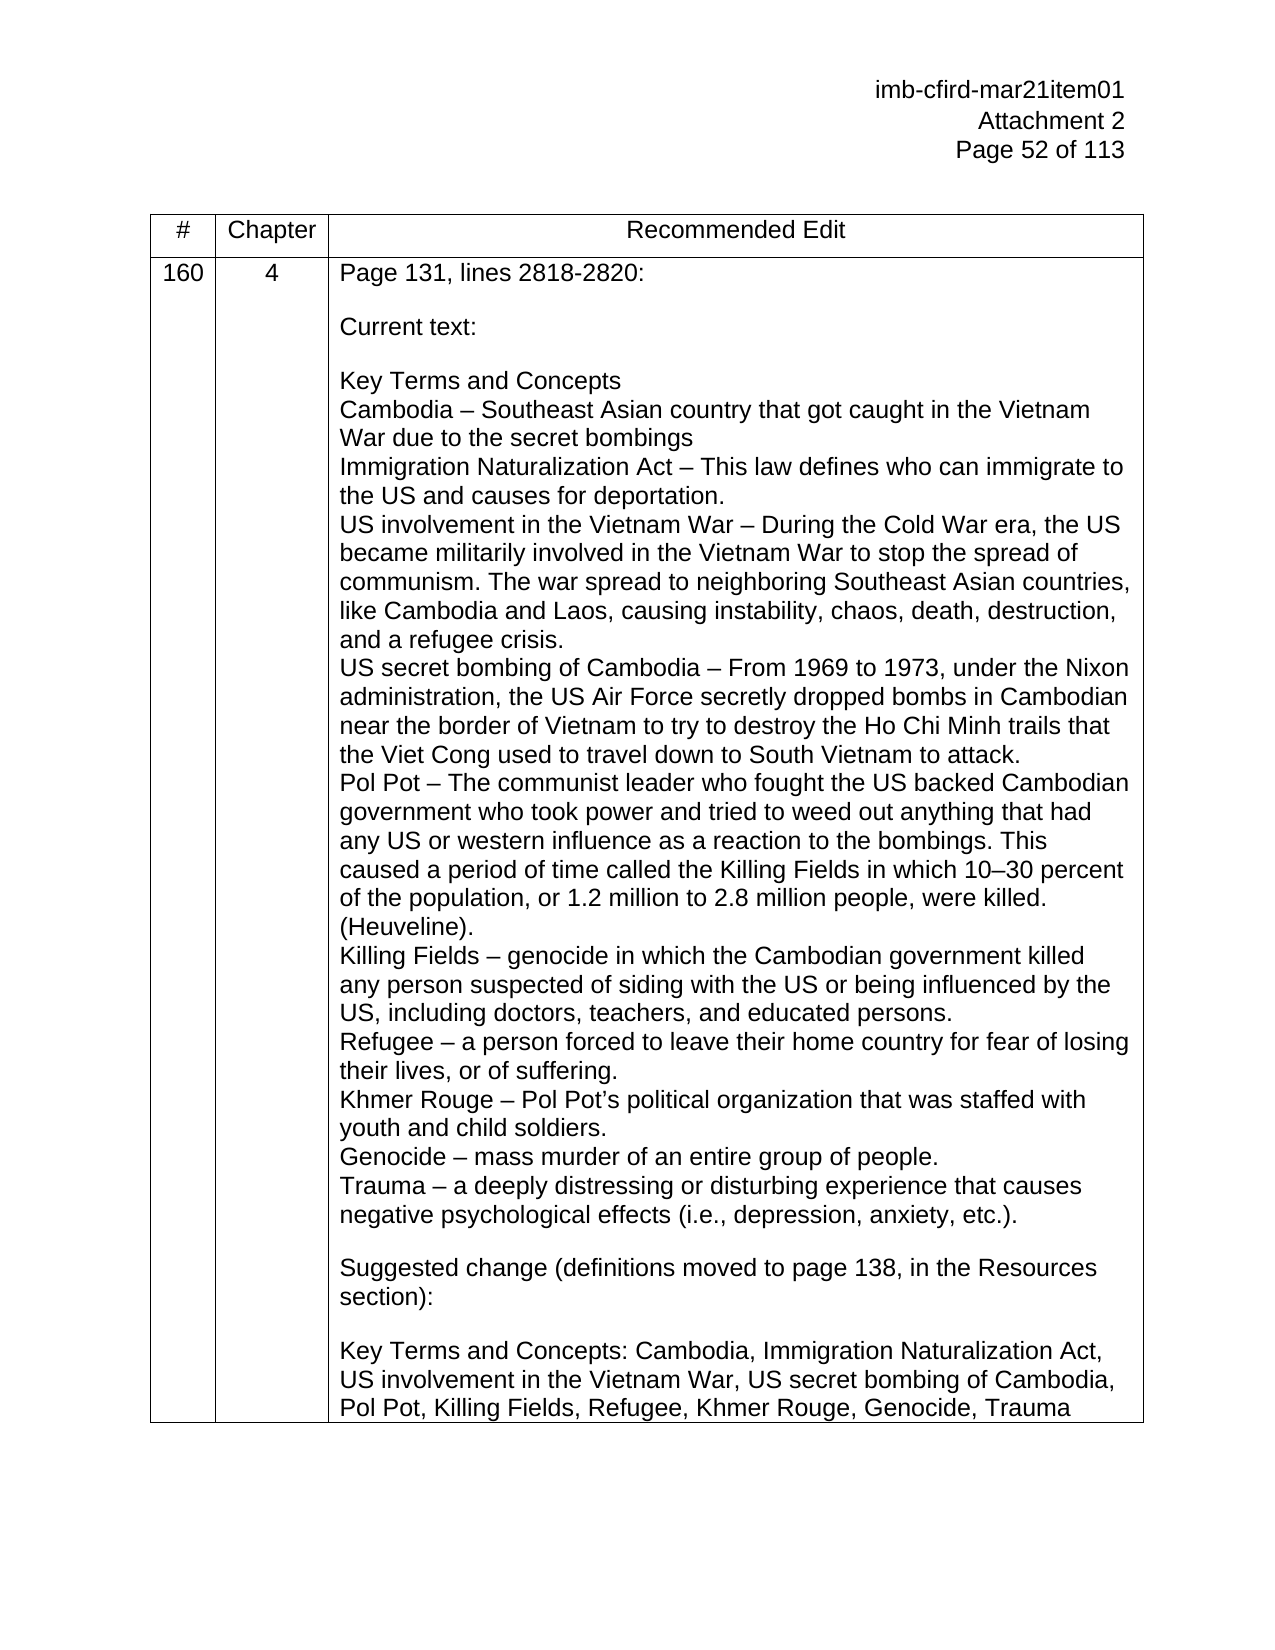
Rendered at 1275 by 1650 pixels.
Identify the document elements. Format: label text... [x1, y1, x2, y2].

table_cell 4 [216, 258, 328, 1422]
table_header Recommended Edit [329, 215, 1143, 257]
table_header # [151, 215, 215, 257]
table_cell Page 131, lines 2818-2820: Current text: Key Terms and Concepts Cambodia – Southeast Asian country that got caught in the Vietnam War due to the secret bombings Immigration Naturalization Act – This law defines who can immigrate to the US and causes for deportation. US involvement in the Vietnam War – During the Cold War era, the US became militarily involved in the Vietnam War to stop the spread of communism. The war spread to neighboring Southeast Asian countries, like Cambodia and Laos, causing instability, chaos, death, destruction, and a refugee crisis. US secret bombing of Cambodia – From 1969 to 1973, under the Nixon administration, the US Air Force secretly dropped bombs in Cambodian near the border of Vietnam to try to destroy the Ho Chi Minh trails that the Viet Cong used to travel down to South Vietnam to attack. Pol Pot – The communist leader who fought the US backed Cambodian government who took power and tried to weed out anything that had any US or western influence as a reaction to the bombings. This caused a period of time called the Killing Fields in which 10–30 percent of the population, or 1.2 million to 2.8 million people, were killed. (Heuveline). Killing Fields – genocide in which the Cambodian government killed any person suspected of siding with the US or being influenced by the US, including doctors, teachers, and educated persons. Refugee – a person forced to leave their home country for fear of losing their lives, or of suffering. Khmer Rouge – Pol Pot’s political organization that was staffed with youth and child soldiers. Genocide – mass murder of an entire group of people. Trauma – a deeply distressing or disturbing experience that causes negative psychological effects (i.e., depression, anxiety, etc.). Suggested change (definitions moved to page 138, in the Resources section): Key Terms and Concepts: Cambodia, Immigration Naturalization Act, US involvement in the Vietnam War, US secret bombing of Cambodia, Pol Pot, Killing Fields, Refugee, Khmer Rouge, Genocide, Trauma [329, 258, 1143, 1422]
table_cell 160 [151, 258, 215, 1422]
table_header Chapter [216, 215, 328, 257]
